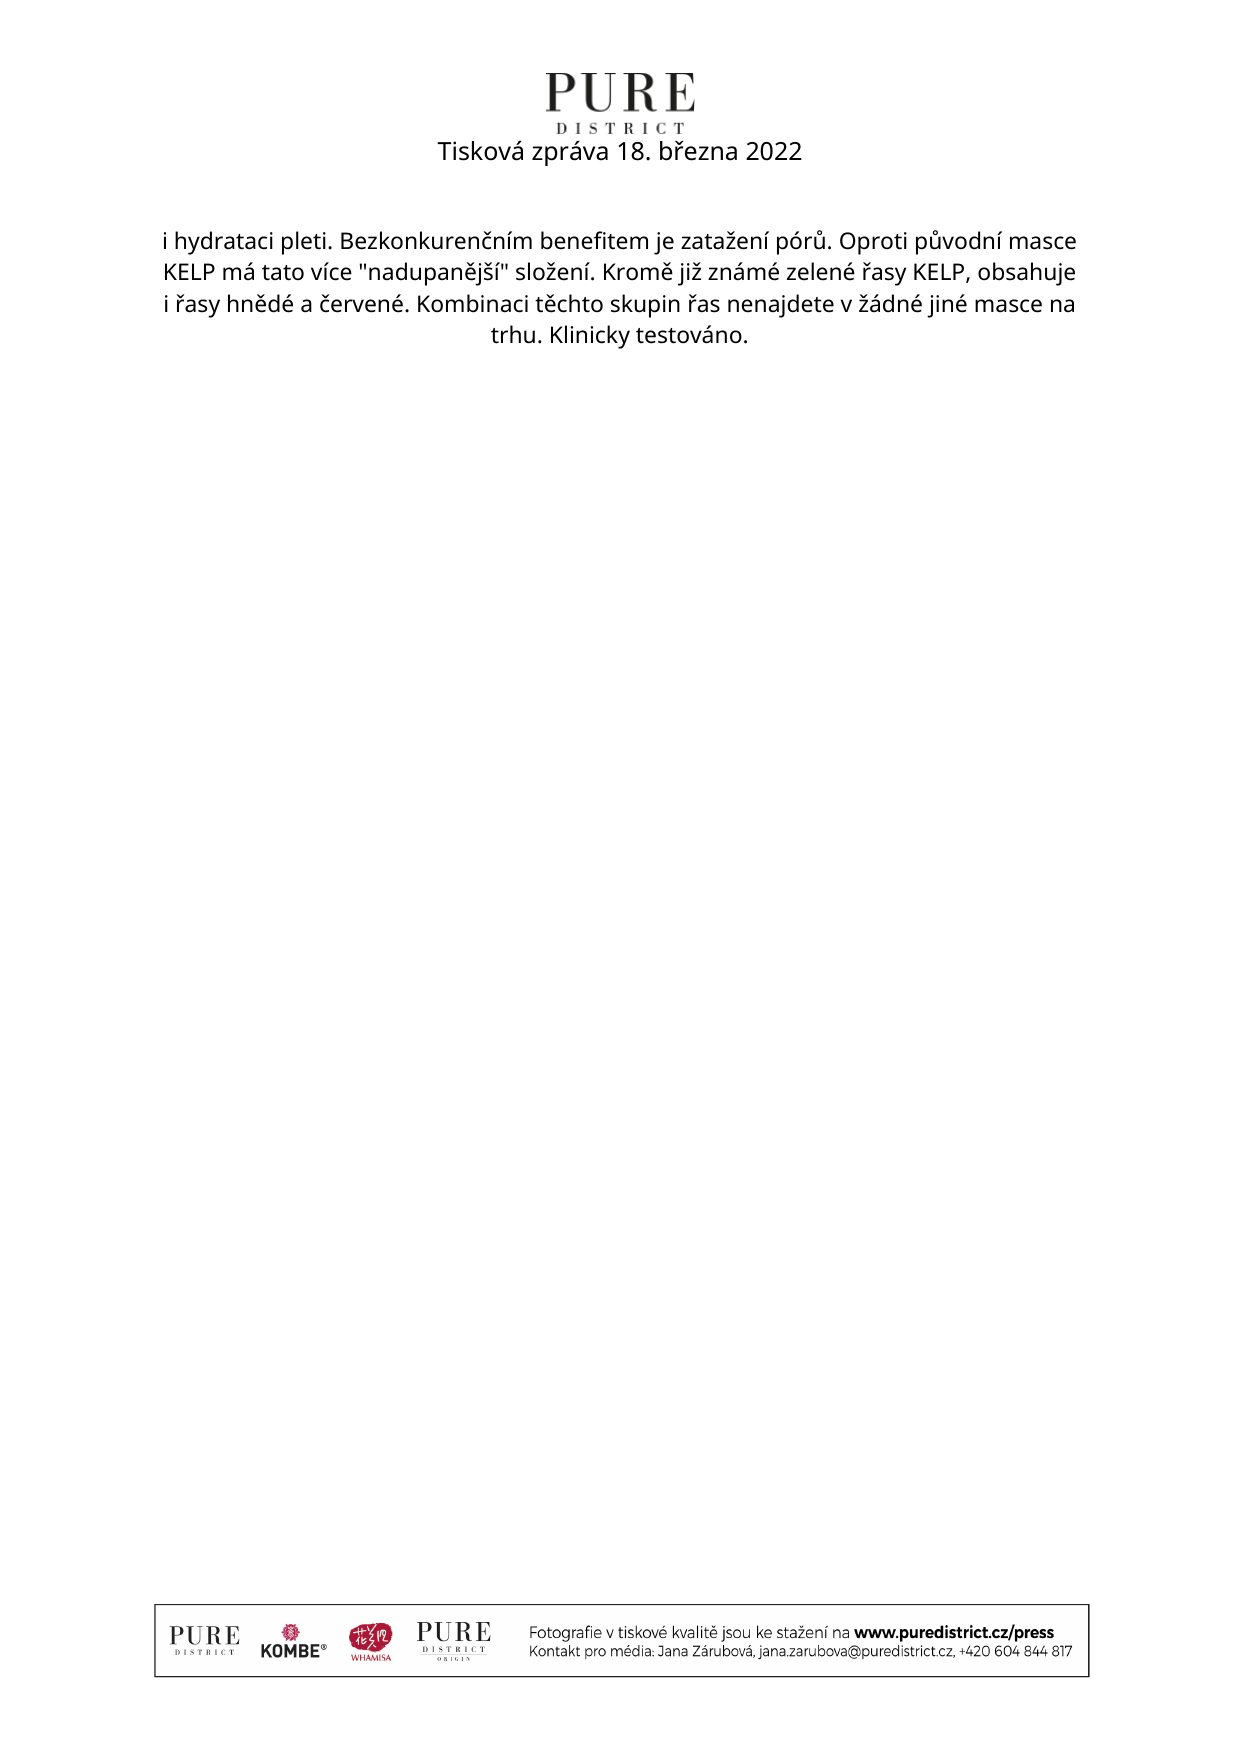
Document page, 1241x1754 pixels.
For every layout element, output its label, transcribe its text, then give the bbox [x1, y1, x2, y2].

picture [546, 73, 695, 134]
picture [147, 1598, 1093, 1681]
